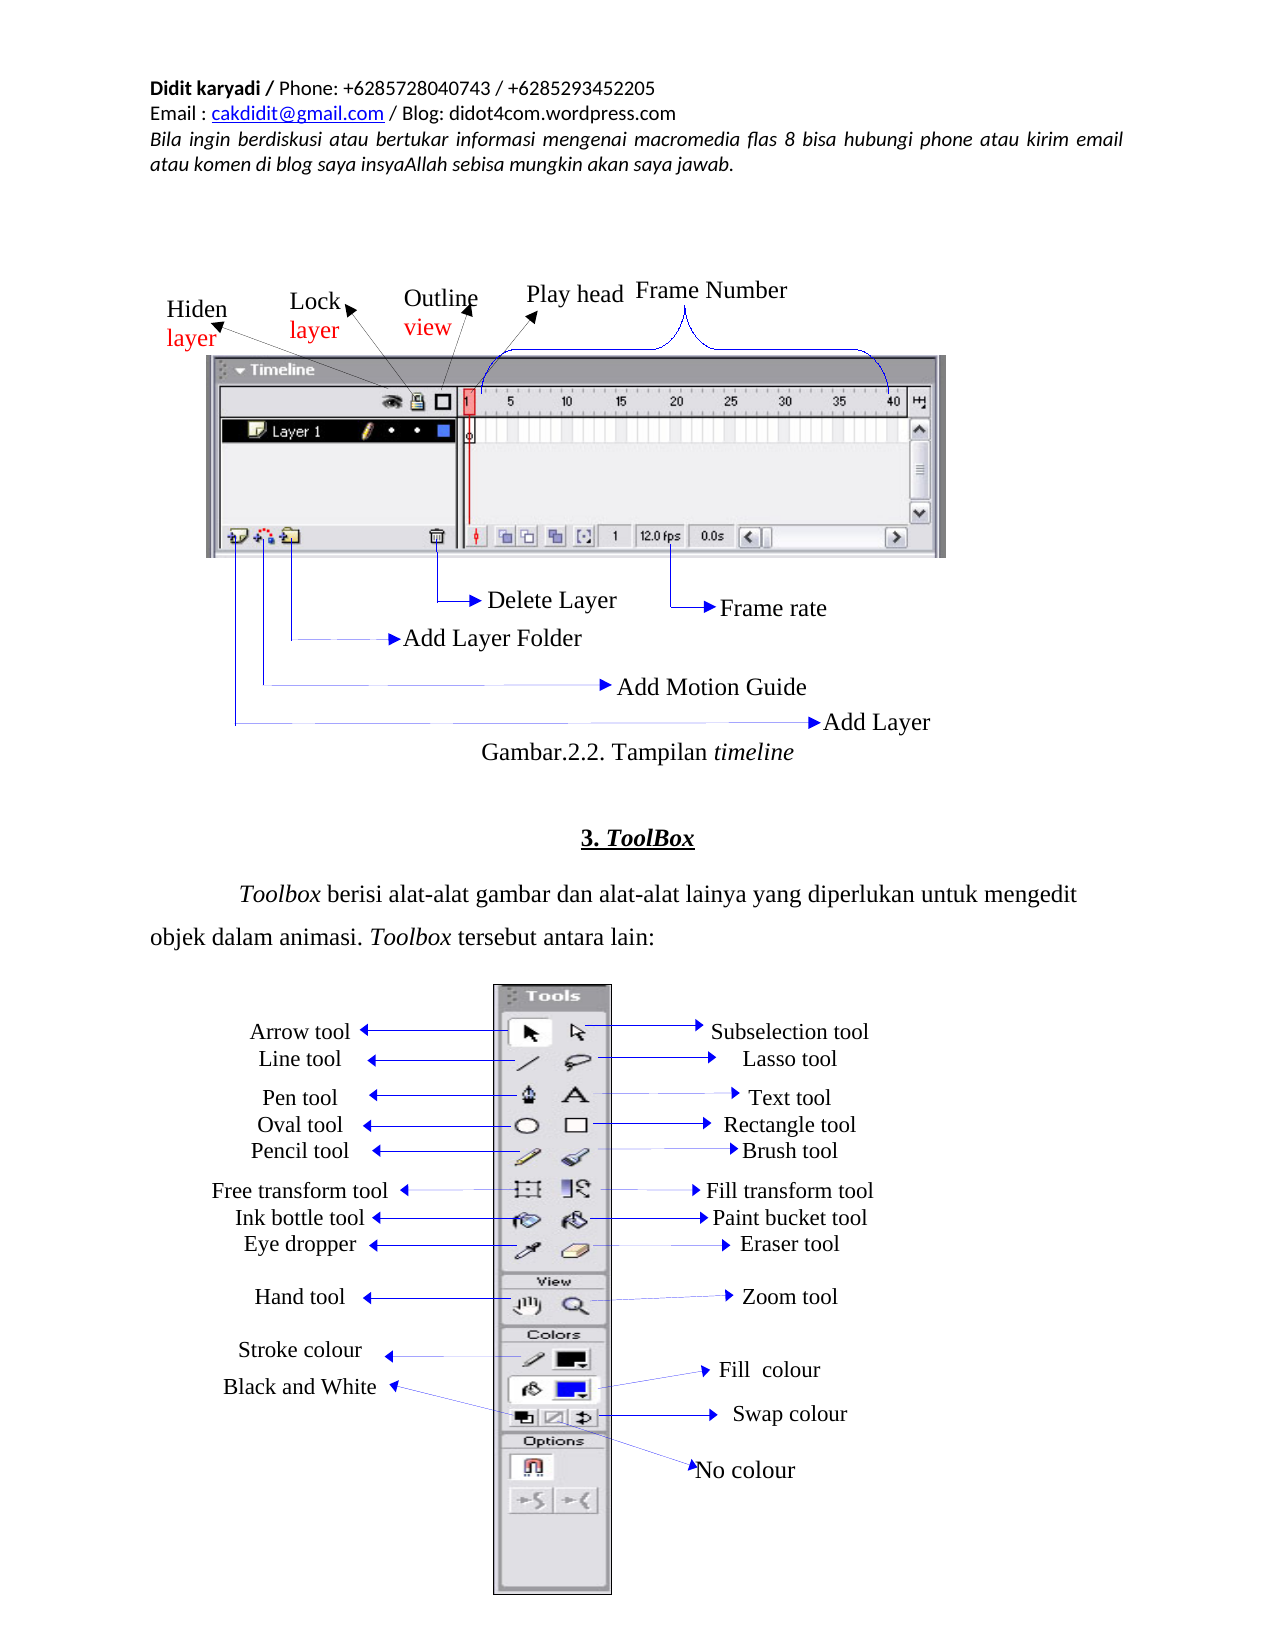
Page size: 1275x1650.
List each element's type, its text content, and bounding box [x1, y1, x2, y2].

picture [494, 985, 611, 1594]
picture [206, 355, 946, 558]
text Gambar.2.2. Tampilan timeline [150, 737, 1125, 766]
text 3. ToolBox [150, 823, 1125, 852]
text Toolbox berisi alat-alat gambar dan alat-alat lainya yang diperlukan untuk mengedit objek dalam animasi. Toolbox tersebut antara lain: [150, 879, 1125, 951]
